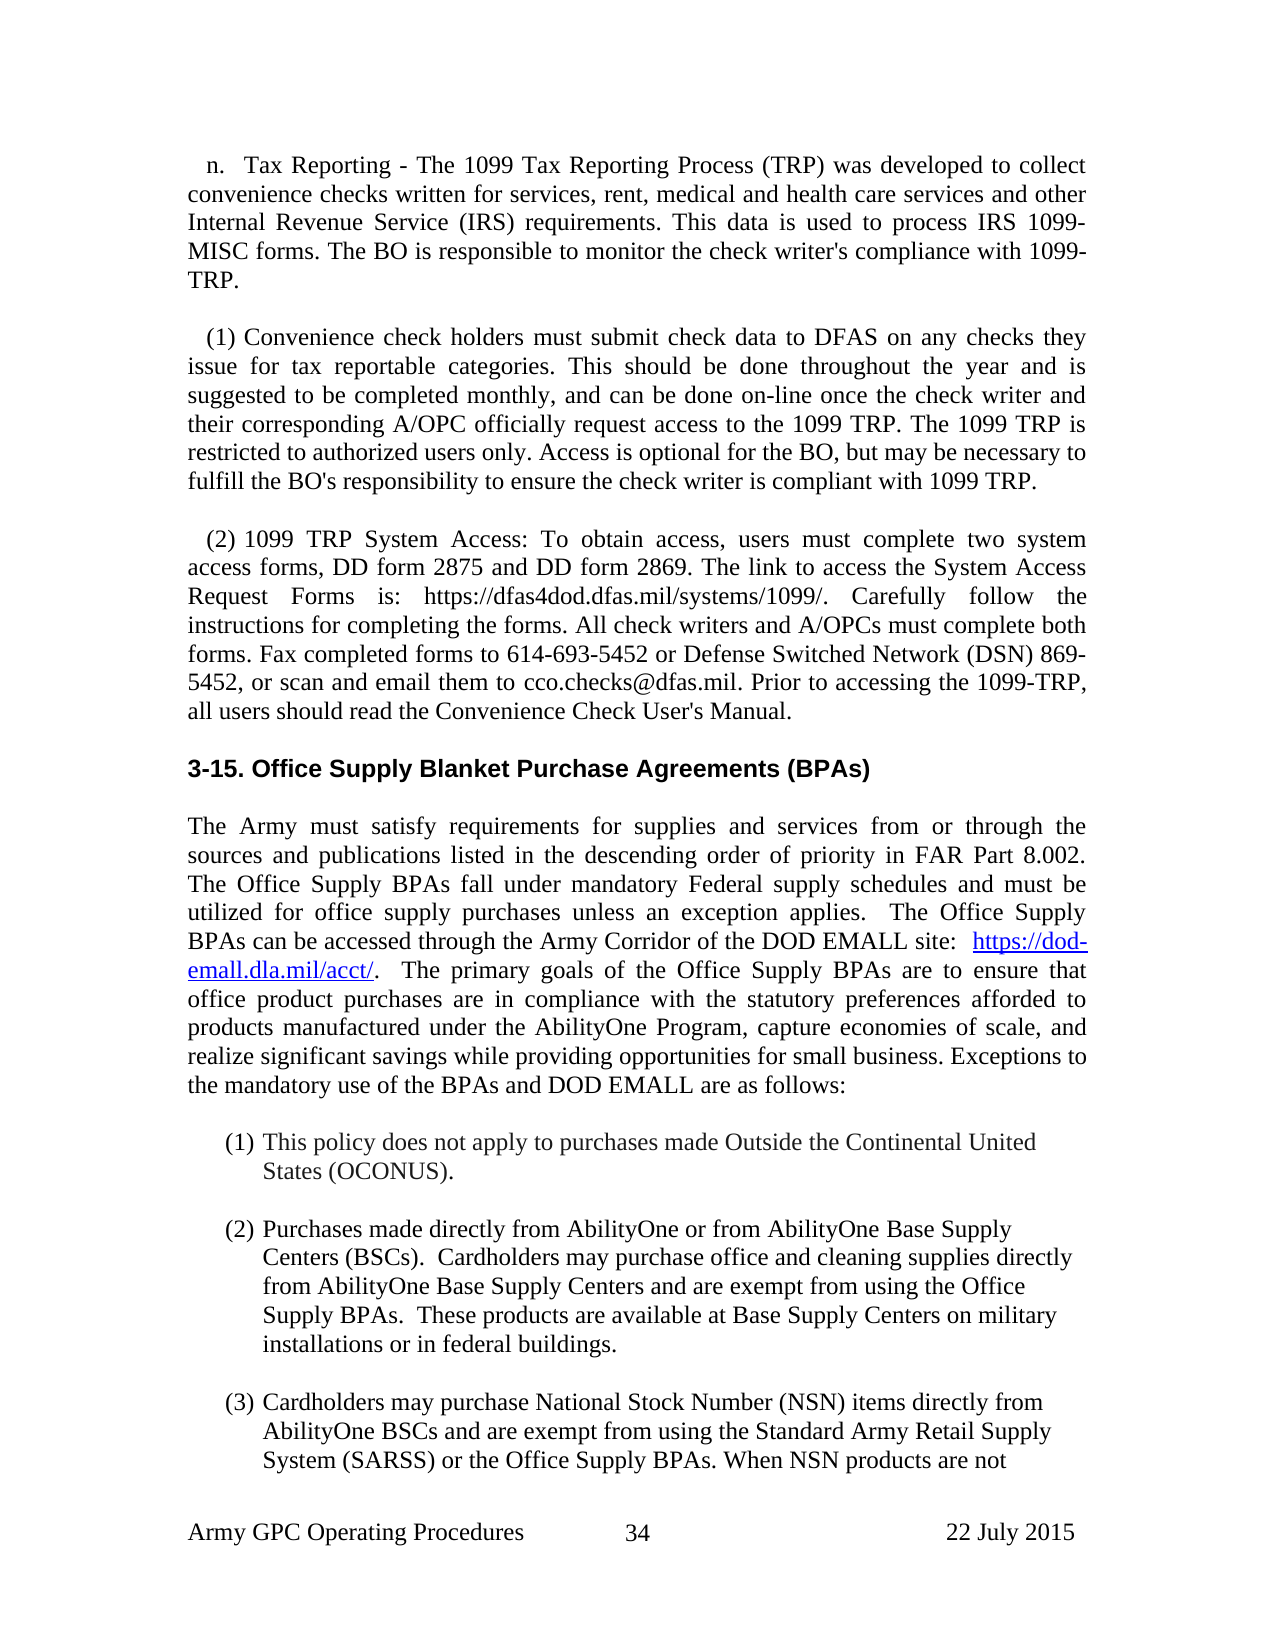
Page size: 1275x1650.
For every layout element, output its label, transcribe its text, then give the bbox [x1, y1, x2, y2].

text (1) Convenience check holders must submit check data to DFAS on any checks they issue for tax reportable categories. This should be done throughout the year and is suggested to be completed monthly, and can be done on-line once the check writer and their corresponding A/OPC officially request access to the 1099 TRP. The 1099 TRP is restricted to authorized users only. Access is optional for the BO, but may be necessary to fulfill the BO's responsibility to ensure the check writer is compliant with 1099 TRP. [187, 322, 1087, 495]
text (2) 1099 TRP System Access: To obtain access, users must complete two system access forms, DD form 2875 and DD form 2869. The link to access the System Access Request Forms is: https://dfas4dod.dfas.mil/systems/1099/. Carefully follow the instructions for completing the forms. All check writers and A/OPCs must complete both forms. Fax completed forms to 614-693-5452 or Defense Switched Network (DSN) 869-5452, or scan and email them to cco.checks@dfas.mil. Prior to accessing the 1099-TRP, all users should read the Convenience Check User's Manual. [187, 524, 1087, 725]
text n. Tax Reporting - The 1099 Tax Reporting Process (TRP) was developed to collect convenience checks written for services, rent, medical and health care services and other Internal Revenue Service (IRS) requirements. This data is used to process IRS 1099-MISC forms. The BO is responsible to monitor the check writer's compliance with 1099-TRP. [187, 150, 1087, 294]
subtitle 3-15. Office Supply Blanket Purchase Agreements (BPAs) [187, 754, 1087, 782]
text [225, 1387, 1087, 1473]
text (2) Purchases made directly from AbilityOne or from AbilityOne Base Supply Centers (BSCs). Cardholders may purchase office and cleaning supplies directly from AbilityOne Base Supply Centers and are exempt from using the Office Supply BPAs. These products are available at Base Supply Centers on military installations or in federal buildings. [225, 1214, 1087, 1357]
text (1) This policy does not apply to purchases made Outside the Continental United States (OCONUS). [225, 1127, 1087, 1185]
text The Army must satisfy requirements for supplies and services from or through the sources and publications listed in the descending order of priority in FAR Part 8.002. The Office Supply BPAs fall under mandatory Federal supply schedules and must be utilized for office supply purchases unless an exception applies. The Office Supply BPAs can be accessed through the Army Corridor of the DOD EMALL site: https://dod-emall.dla.mil/acct/. The primary goals of the Office Supply BPAs are to ensure that office product purchases are in compliance with the statutory preferences afforded to products manufactured under the AbilityOne Program, capture economies of scale, and realize significant savings while providing opportunities for small business. Exceptions to the mandatory use of the BPAs and DOD EMALL are as follows: [187, 811, 1087, 1099]
